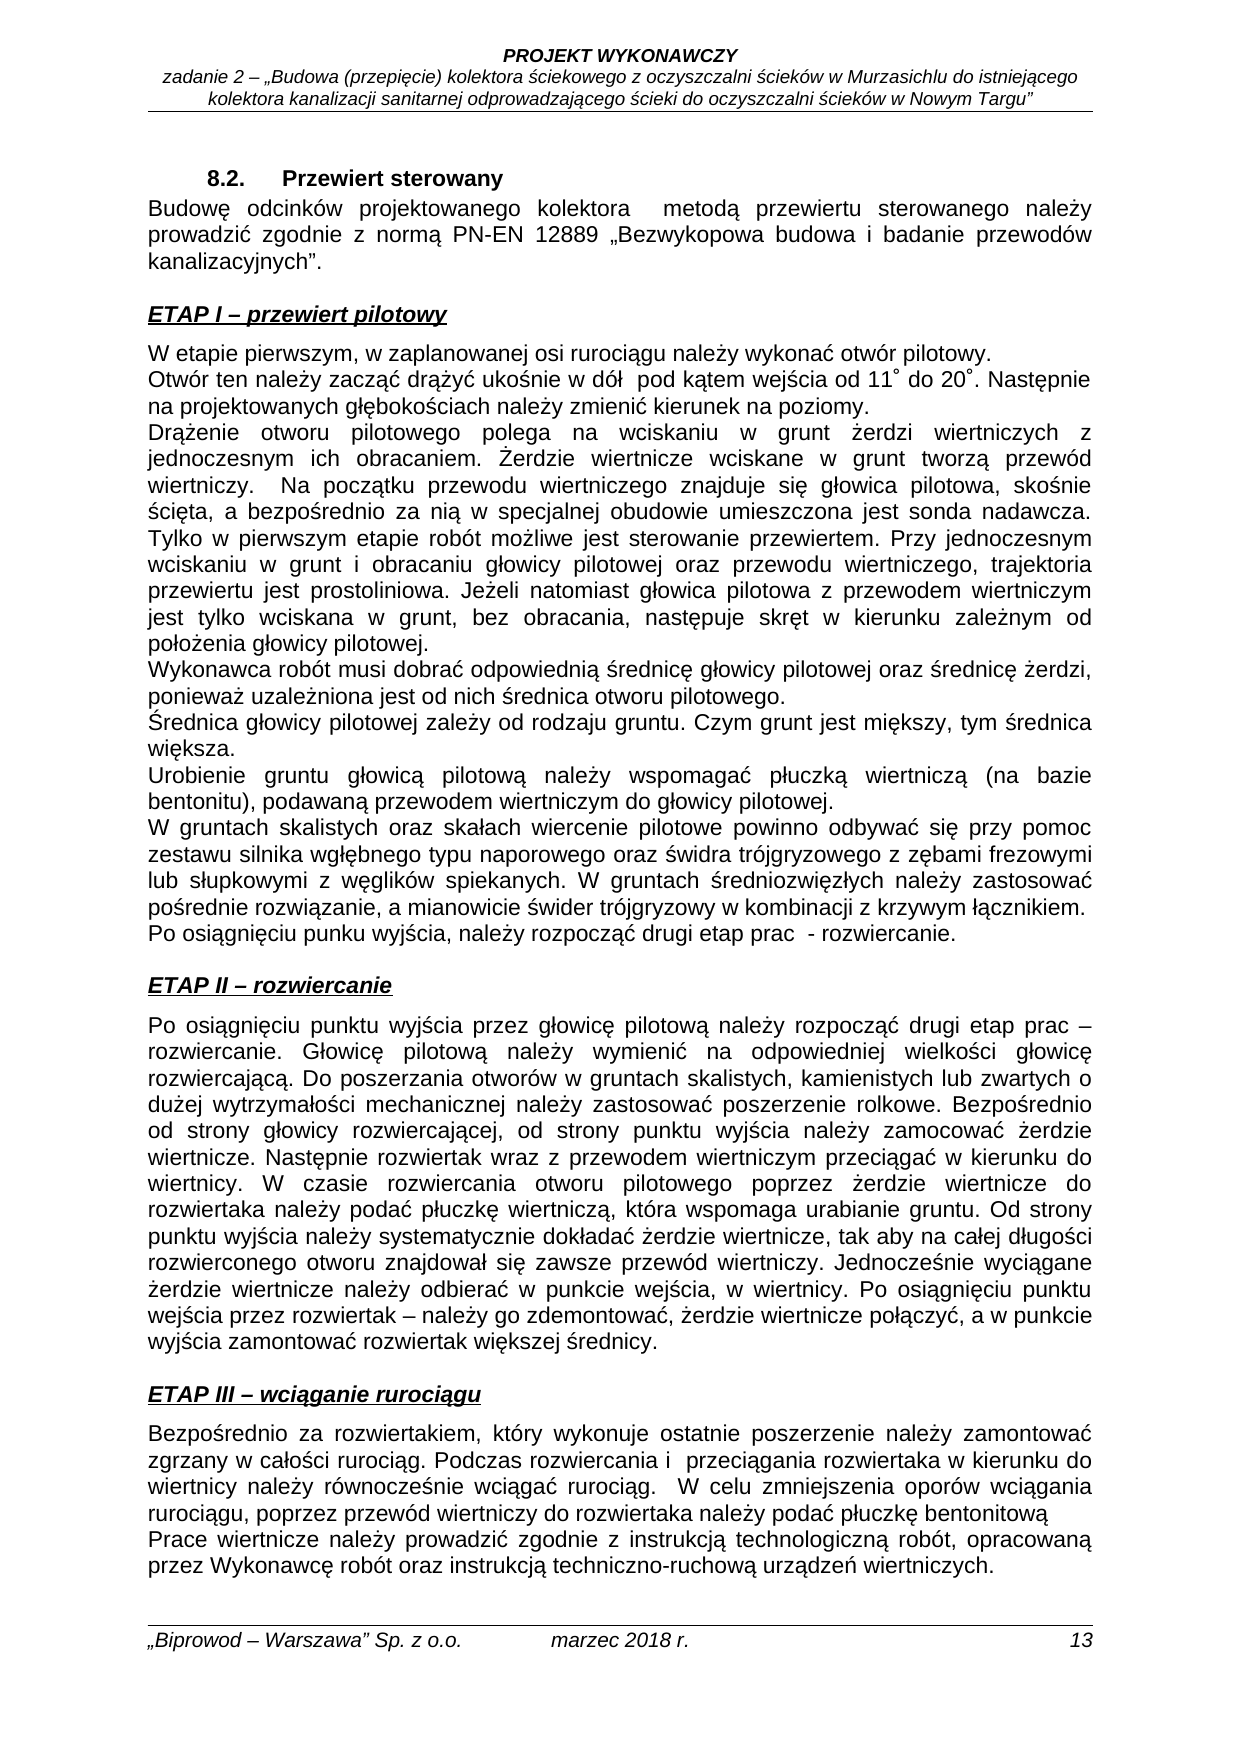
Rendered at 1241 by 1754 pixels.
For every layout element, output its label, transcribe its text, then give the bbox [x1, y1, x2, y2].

text Po osiągnięciu punktu wyjścia przez głowicę pilotową należy rozpocząć drugi etap prac – rozwiercanie. Głowicę pilotową należy wymienić na odpowiedniej wielkości głowicę rozwiercającą. Do poszerzania otworów w gruntach skalistych, kamienistych lub zwartych o dużej wytrzymałości mechanicznej należy zastosować poszerzenie rolkowe. Bezpośrednio od strony głowicy rozwiercającej, od strony punktu wyjścia należy zamocować żerdzie wiertnicze. Następnie rozwiertak wraz z przewodem wiertniczym przeciągać w kierunku do wiertnicy. W czasie rozwiercania otworu pilotowego poprzez żerdzie wiertnicze do rozwiertaka należy podać płuczkę wiertniczą, która wspomaga urabianie gruntu. Od strony punktu wyjścia należy systematycznie dokładać żerdzie wiertnicze, tak aby na całej długości rozwierconego otworu znajdował się zawsze przewód wiertniczy. Jednocześnie wyciągane żerdzie wiertnicze należy odbierać w punkcie wejścia, w wiertnicy. Po osiągnięciu punktu wejścia przez rozwiertak – należy go zdemontować, żerdzie wiertnicze połączyć, a w punkcie wyjścia zamontować rozwiertak większej średnicy. [148, 1012, 1093, 1354]
subtitle Przewiert sterowany [207, 165, 1093, 191]
text Urobienie gruntu głowicą pilotową należy wspomagać płuczką wiertniczą (na bazie bentonitu), podawaną przewodem wiertniczym do głowicy pilotowej. [148, 762, 1093, 814]
text ETAP I – przewiert pilotowy [148, 301, 1093, 327]
text Średnica głowicy pilotowej zależy od rodzaju gruntu. Czym grunt jest miększy, tym średnica większa. [148, 709, 1093, 762]
text Po osiągnięciu punku wyjścia, należy rozpocząć drugi etap prac - rozwiercanie. [148, 920, 1093, 946]
text W etapie pierwszym, w zaplanowanej osi rurociągu należy wykonać otwór pilotowy. [148, 340, 1093, 366]
text Budowę odcinków projektowanego kolektora metodą przewiertu sterowanego należy prowadzić zgodnie z normą PN-EN 12889 „Bezwykopowa budowa i badanie przewodów kanalizacyjnych”. [148, 195, 1093, 274]
text Drążenie otworu pilotowego polega na wciskaniu w grunt żerdzi wiertniczych z jednoczesnym ich obracaniem. Żerdzie wiertnicze wciskane w grunt tworzą przewód wiertniczy. Na początku przewodu wiertniczego znajduje się głowica pilotowa, skośnie ścięta, a bezpośrednio za nią w specjalnej obudowie umieszczona jest sonda nadawcza. Tylko w pierwszym etapie robót możliwe jest sterowanie przewiertem. Przy jednoczesnym wciskaniu w grunt i obracaniu głowicy pilotowej oraz przewodu wiertniczego, trajektoria przewiertu jest prostoliniowa. Jeżeli natomiast głowica pilotowa z przewodem wiertniczym jest tylko wciskana w grunt, bez obracania, następuje skręt w kierunku zależnym od położenia głowicy pilotowej. [148, 419, 1093, 656]
text Prace wiertnicze należy prowadzić zgodnie z instrukcją technologiczną robót, opracowaną przez Wykonawcę robót oraz instrukcją techniczno-ruchową urządzeń wiertniczych. [148, 1526, 1093, 1578]
text Bezpośrednio za rozwiertakiem, który wykonuje ostatnie poszerzenie należy zamontować zgrzany w całości rurociąg. Podczas rozwiercania i przeciągania rozwiertaka w kierunku do wiertnicy należy równocześnie wciągać rurociąg. W celu zmniejszenia oporów wciągania rurociągu, poprzez przewód wiertniczy do rozwiertaka należy podać płuczkę bentonitową [148, 1420, 1093, 1526]
text Wykonawca robót musi dobrać odpowiednią średnicę głowicy pilotowej oraz średnicę żerdzi, ponieważ uzależniona jest od nich średnica otworu pilotowego. [148, 656, 1093, 709]
text Otwór ten należy zacząć drążyć ukośnie w dół pod kątem wejścia od 11˚ do 20˚. Następnie na projektowanych głębokościach należy zmienić kierunek na poziomy. [148, 366, 1093, 419]
text W gruntach skalistych oraz skałach wiercenie pilotowe powinno odbywać się przy pomoc zestawu silnika wgłębnego typu naporowego oraz świdra trójgryzowego z zębami frezowymi lub słupkowymi z węglików spiekanych. W gruntach średniozwięzłych należy zastosować pośrednie rozwiązanie, a mianowicie świder trójgryzowy w kombinacji z krzywym łącznikiem. [148, 814, 1093, 920]
text ETAP III – wciąganie rurociągu [148, 1381, 1093, 1407]
text ETAP II – rozwiercanie [148, 972, 1093, 999]
